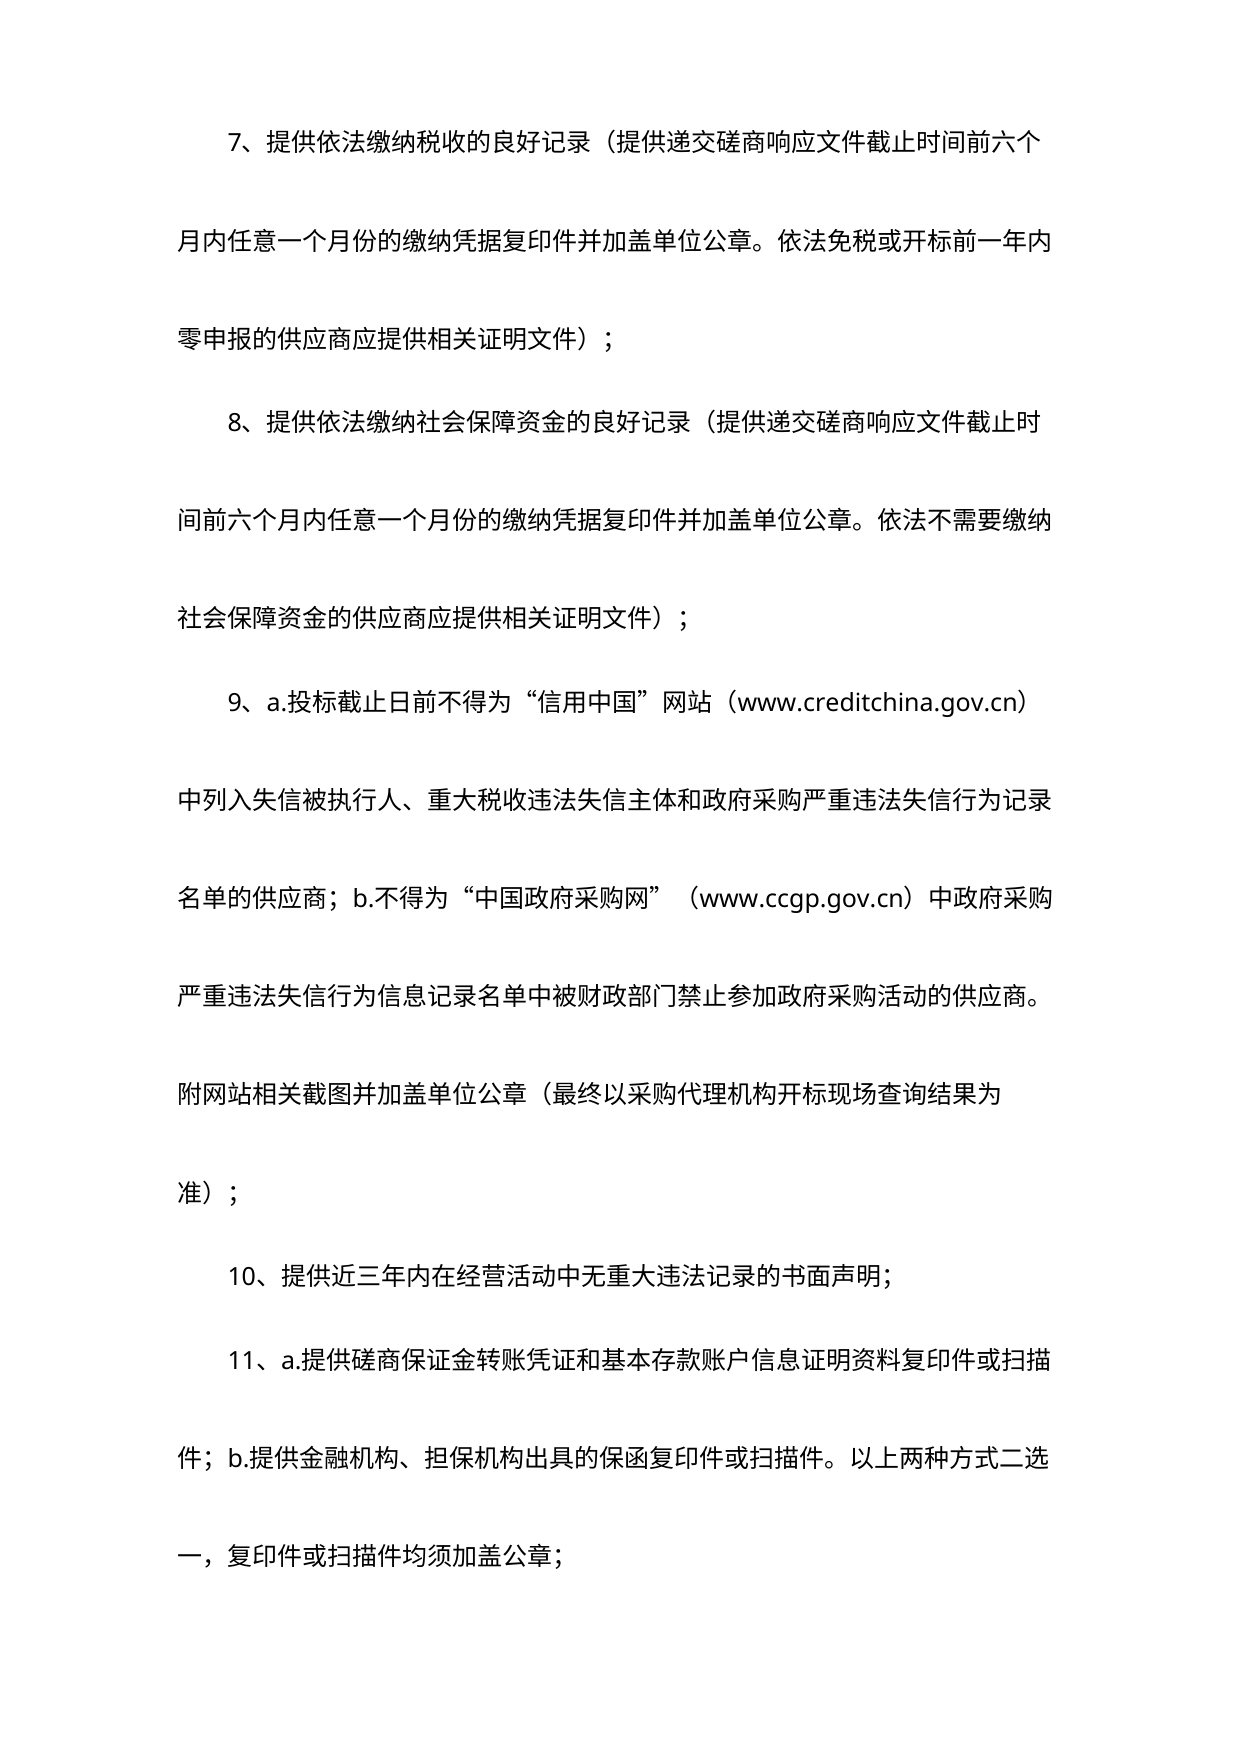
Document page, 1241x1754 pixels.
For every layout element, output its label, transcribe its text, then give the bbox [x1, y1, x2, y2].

text 8、提供依法缴纳社会保障资金的良好记录（提供递交磋商响应文件截止时间前六个月内任意一个月份的缴纳凭据复印件并加盖单位公章。依法不需要缴纳社会保障资金的供应商应提供相关证明文件）； [177, 388, 1063, 650]
text 7、提供依法缴纳税收的良好记录（提供递交磋商响应文件截止时间前六个月内任意一个月份的缴纳凭据复印件并加盖单位公章。依法免税或开标前一年内零申报的供应商应提供相关证明文件）； [177, 108, 1063, 370]
text 10、提供近三年内在经营活动中无重大违法记录的书面声明； [177, 1242, 1063, 1307]
text 9、a.投标截止日前不得为“信用中国”网站（www.creditchina.gov.cn）中列入失信被执行人、重大税收违法失信主体和政府采购严重违法失信行为记录名单的供应商；b.不得为“中国政府采购网”（www.ccgp.gov.cn）中政府采购严重违法失信行为信息记录名单中被财政部门禁止参加政府采购活动的供应商。附网站相关截图并加盖单位公章（最终以采购代理机构开标现场查询结果为准）； [177, 668, 1063, 1224]
text 11、a.提供磋商保证金转账凭证和基本存款账户信息证明资料复印件或扫描件；b.提供金融机构、担保机构出具的保函复印件或扫描件。以上两种方式二选一，复印件或扫描件均须加盖公章； [177, 1326, 1063, 1587]
